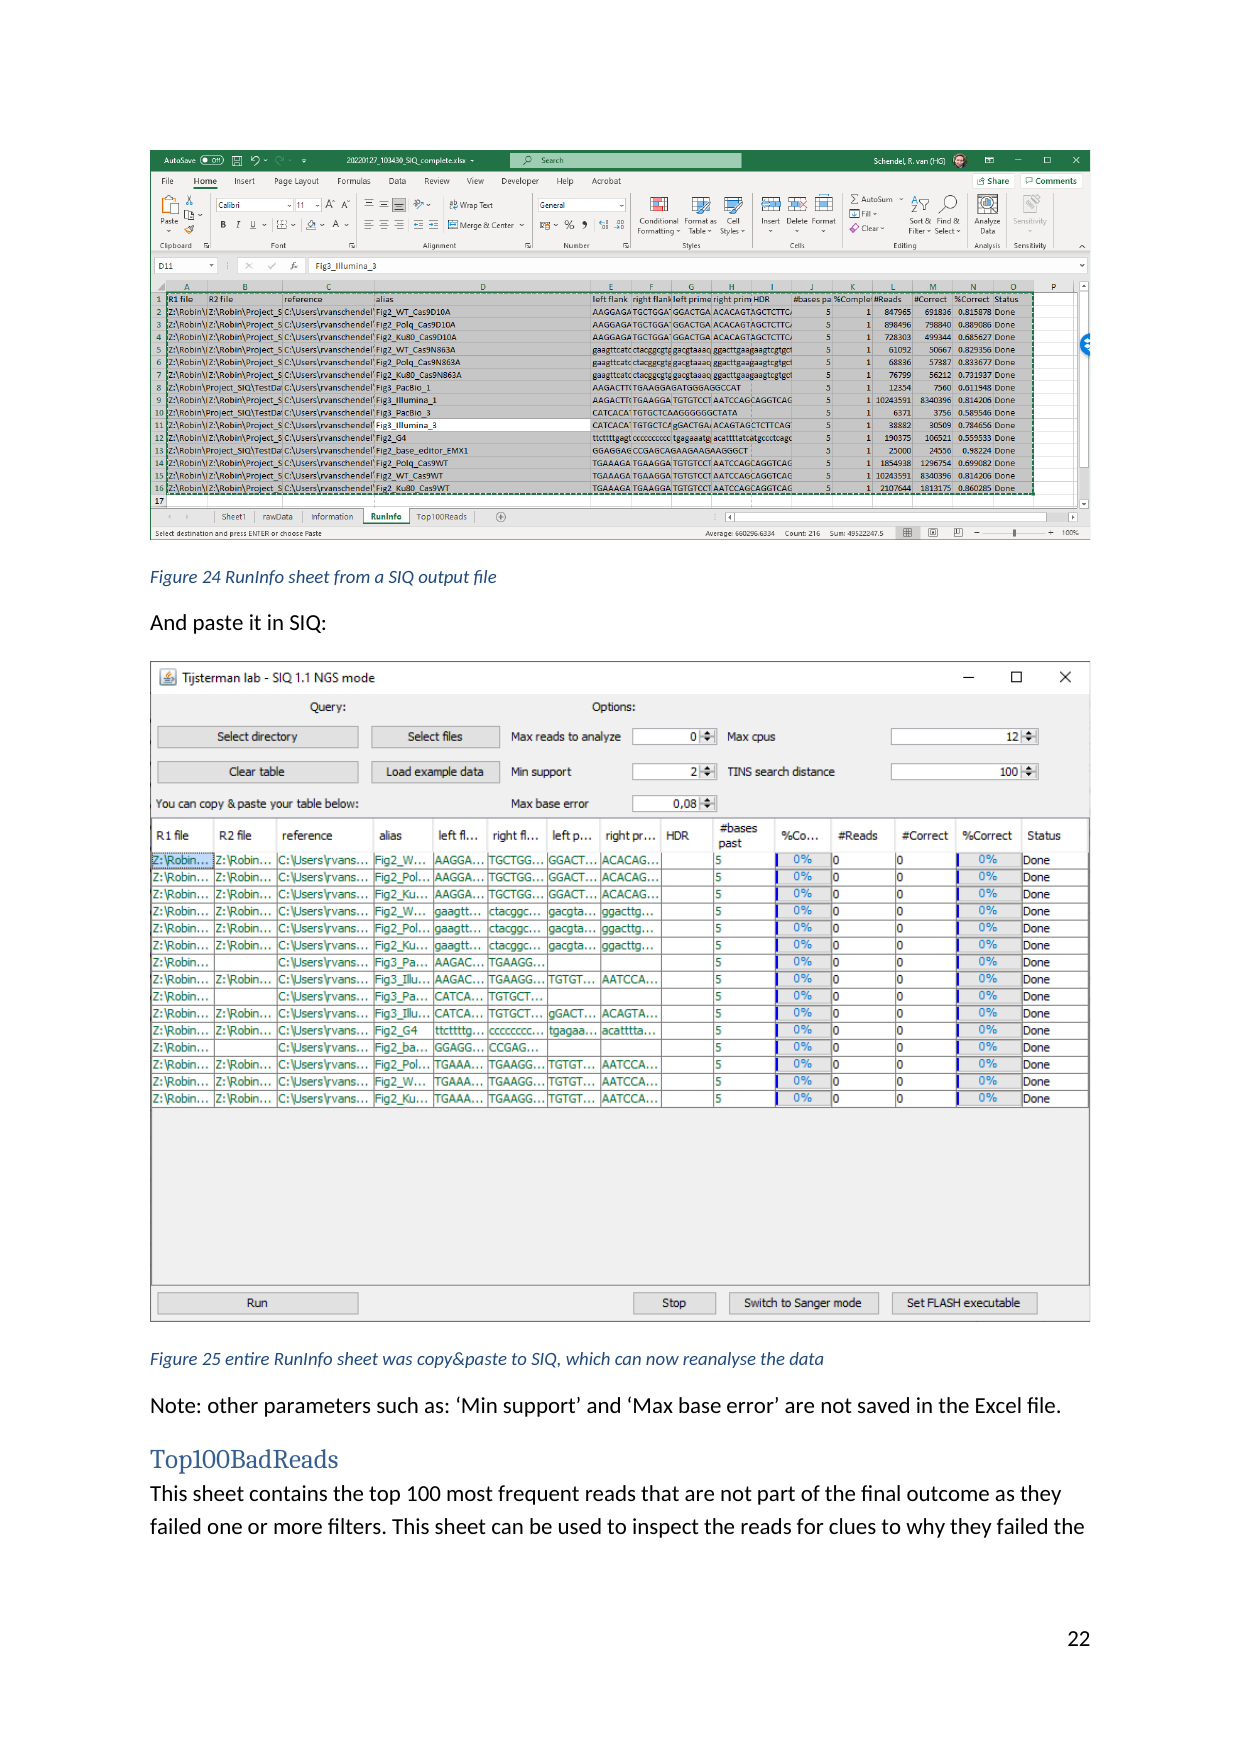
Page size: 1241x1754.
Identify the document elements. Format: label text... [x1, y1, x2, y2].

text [150, 1479, 1090, 1540]
subtitle Top100BadReads [150, 1444, 1090, 1475]
picture [150, 150, 1091, 540]
text Note: other parameters such as: ‘Min support’ and ‘Max base error’ are not saved in the Excel file. [150, 1391, 1090, 1419]
text And paste it in SIQ: [150, 608, 1090, 637]
picture [150, 661, 1091, 1322]
